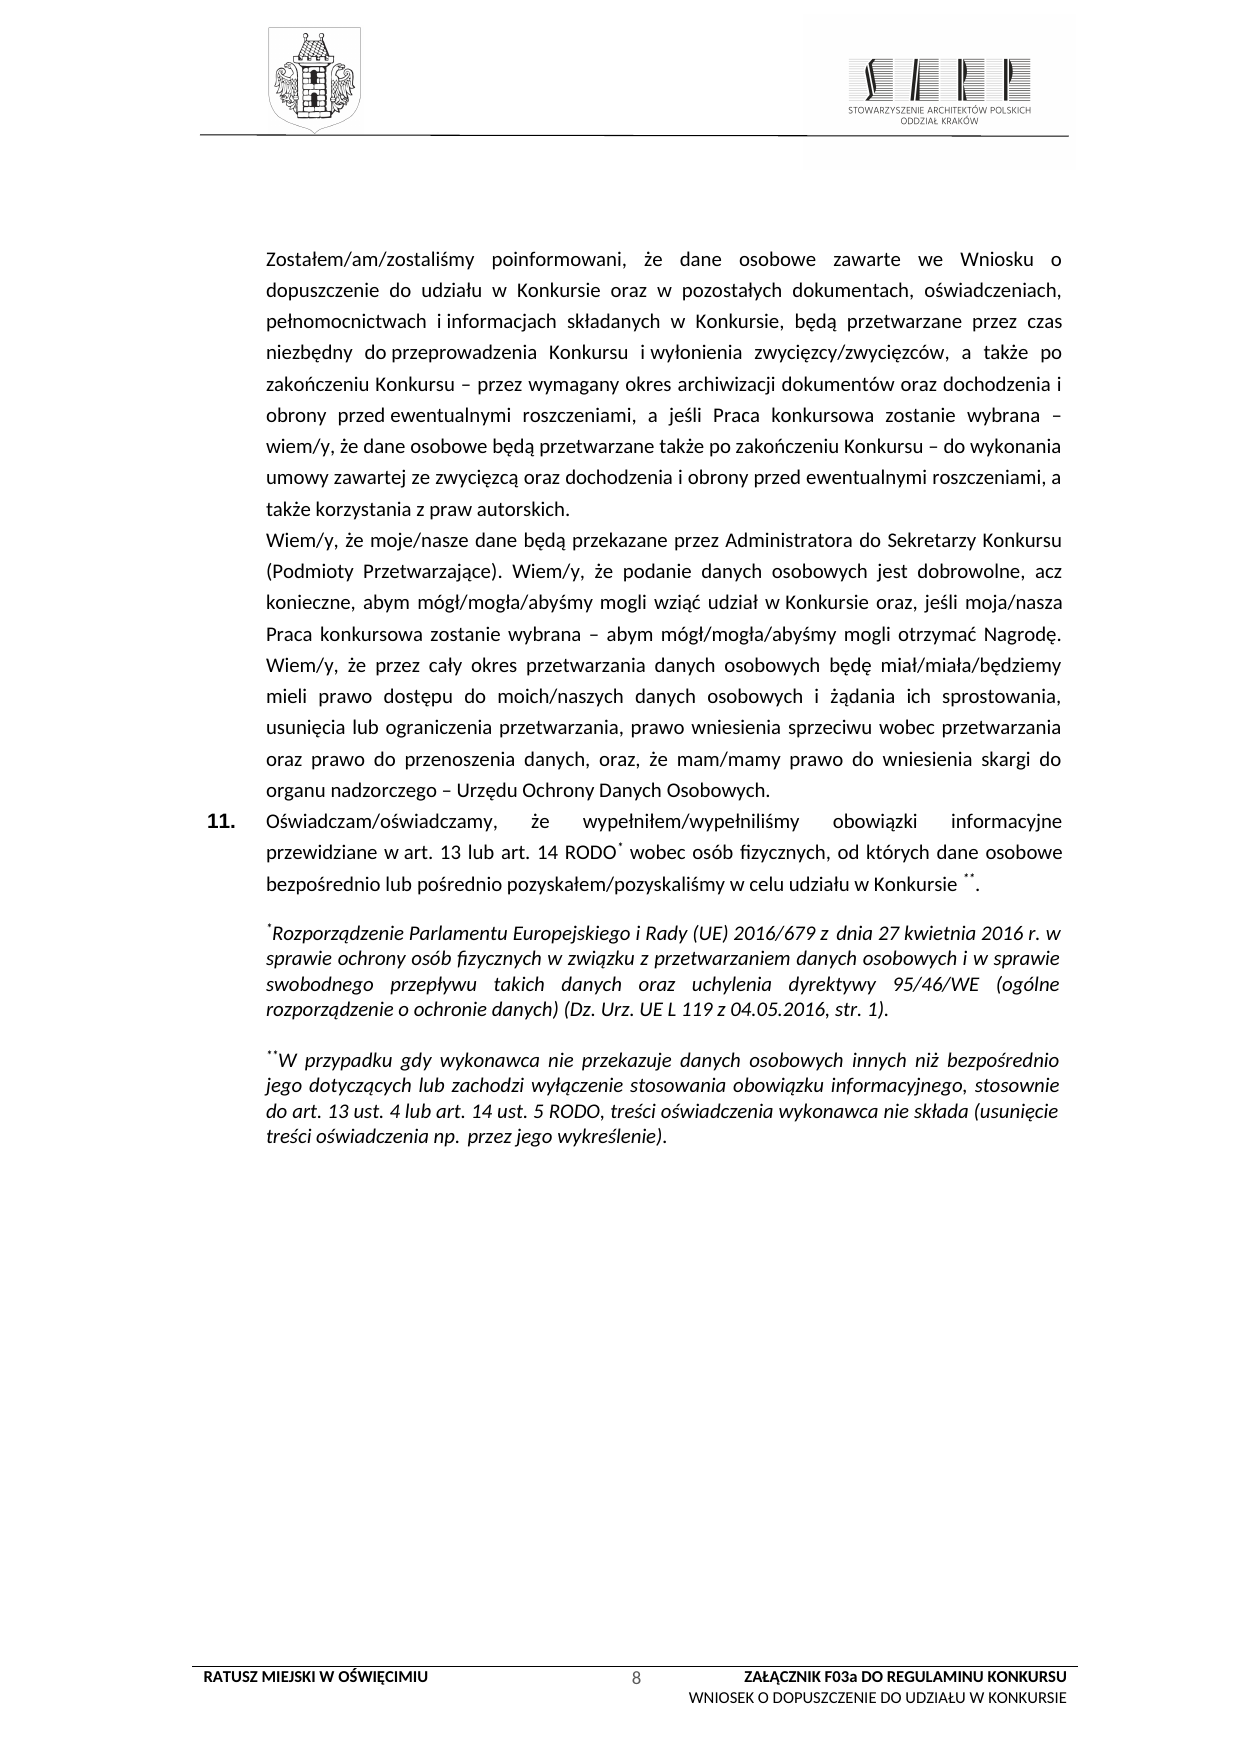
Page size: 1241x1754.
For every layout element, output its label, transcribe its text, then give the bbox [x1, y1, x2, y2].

picture [803, 14, 1076, 170]
text *Rozporządzenie Parlamentu Europejskiego i Rady (UE) 2016/679 z dnia 27 kwietnia 2016 r. w sprawie ochrony osób fizycznych w związku z przetwarzaniem danych osobowych i w sprawie swobodnego przepływu takich danych oraz uchylenia dyrektywy 95/46/WE (ogólne rozporządzenie o ochronie danych) (Dz. Urz. UE L 119 z 04.05.2016, str. 1). [266, 920, 1063, 1022]
list Oświadczam/oświadczamy, że wypełniłem/wypełniliśmy obowiązki informacyjne przewidziane w art. 13 lub art. 14 RODO* wobec osób fizycznych, od których dane osobowe bezpośrednio lub pośrednio pozyskałem/pozyskaliśmy w celu udziału w Konkursie **. [207, 803, 1063, 897]
text Wiem/y, że moje/nasze dane będą przekazane przez Administratora do Sekretarzy Konkursu (Podmioty Przetwarzające). Wiem/y, że podanie danych osobowych jest dobrowolne, acz konieczne, abym mógł/mogła/abyśmy mogli wziąć udział w Konkursie oraz, jeśli moja/nasza Praca konkursowa zostanie wybrana – abym mógł/mogła/abyśmy mogli otrzymać Nagrodę. Wiem/y, że przez cały okres przetwarzania danych osobowych będę miał/miała/będziemy mieli prawo dostępu do moich/naszych danych osobowych i żądania ich sprostowania, usunięcia lub ograniczenia przetwarzania, prawo wniesienia sprzeciwu wobec przetwarzania oraz prawo do przenoszenia danych, oraz, że mam/mamy prawo do wniesienia skargi do organu nadzorczego – Urzędu Ochrony Danych Osobowych. [266, 522, 1063, 803]
text Zostałem/am/zostaliśmy poinformowani, że dane osobowe zawarte we Wniosku o dopuszczenie do udziału w Konkursie oraz w pozostałych dokumentach, oświadczeniach, pełnomocnictwach i informacjach składanych w Konkursie, będą przetwarzane przez czas niezbędny do przeprowadzenia Konkursu i wyłonienia zwycięzcy/zwycięzców, a także po zakończeniu Konkursu – przez wymagany okres archiwizacji dokumentów oraz dochodzenia i obrony przed ewentualnymi roszczeniami, a jeśli Praca konkursowa zostanie wybrana – wiem/y, że dane osobowe będą przetwarzane także po zakończeniu Konkursu – do wykonania umowy zawartej ze zwycięzcą oraz dochodzenia i obrony przed ewentualnymi roszczeniami, a także korzystania z praw autorskich. [266, 241, 1063, 522]
picture [267, 25, 364, 134]
text **W przypadku gdy wykonawca nie przekazuje danych osobowych innych niż bezpośrednio jego dotyczących lub zachodzi wyłączenie stosowania obowiązku informacyjnego, stosownie do art. 13 ust. 4 lub art. 14 ust. 5 RODO, treści oświadczenia wykonawca nie składa (usunięcie treści oświadczenia np. przez jego wykreślenie). [266, 1047, 1063, 1149]
